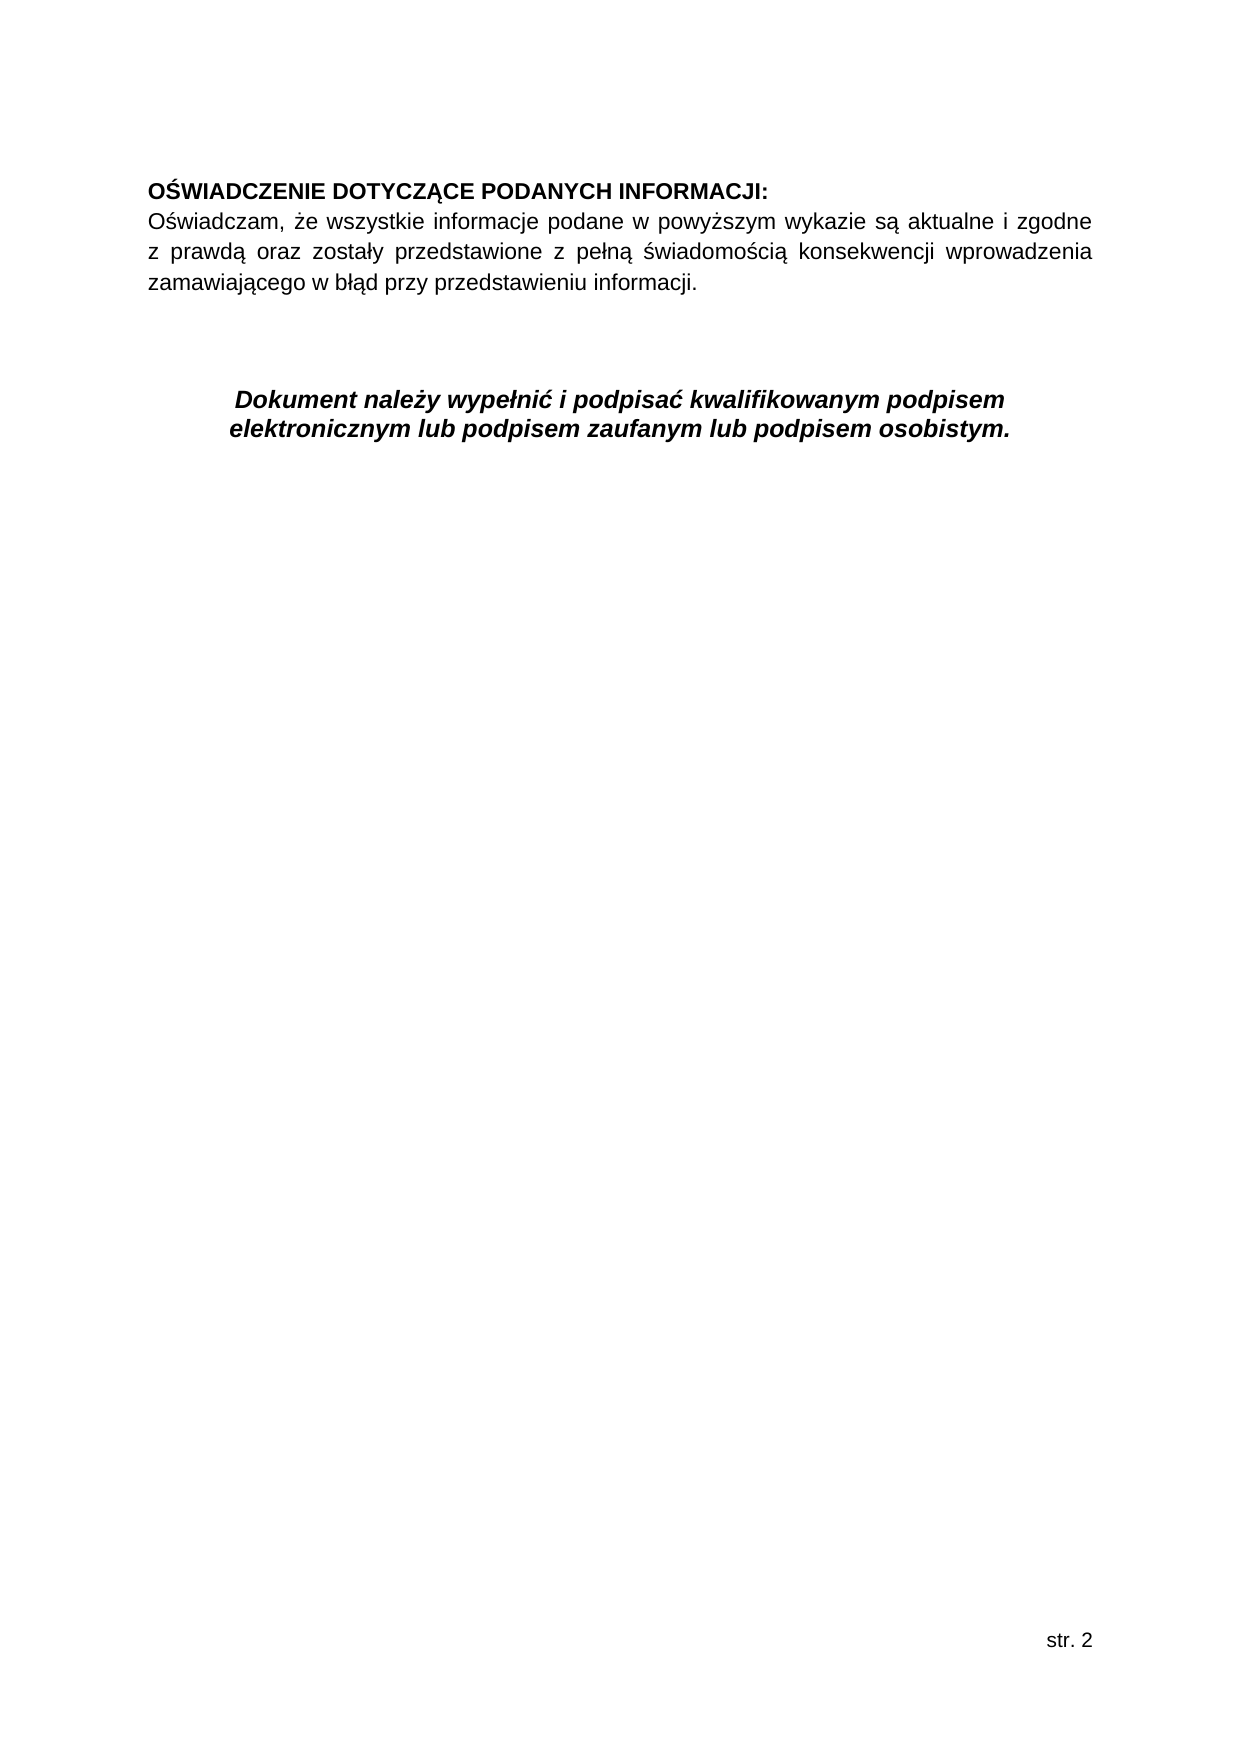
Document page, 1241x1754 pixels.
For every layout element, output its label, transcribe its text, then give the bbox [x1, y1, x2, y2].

text Dokument należy wypełnić i podpisać kwalifikowanym podpisem elektronicznym lub podpisem zaufanym lub podpisem osobistym. [148, 385, 1093, 443]
text OŚWIADCZENIE DOTYCZĄCE PODANYCH INFORMACJI: [148, 178, 1093, 204]
text Oświadczam, że wszystkie informacje podane w powyższym wykazie są aktualne i zgodne z prawdą oraz zostały przedstawione z pełną świadomością konsekwencji wprowadzenia zamawiającego w błąd przy przedstawieniu informacji. [148, 208, 1093, 295]
